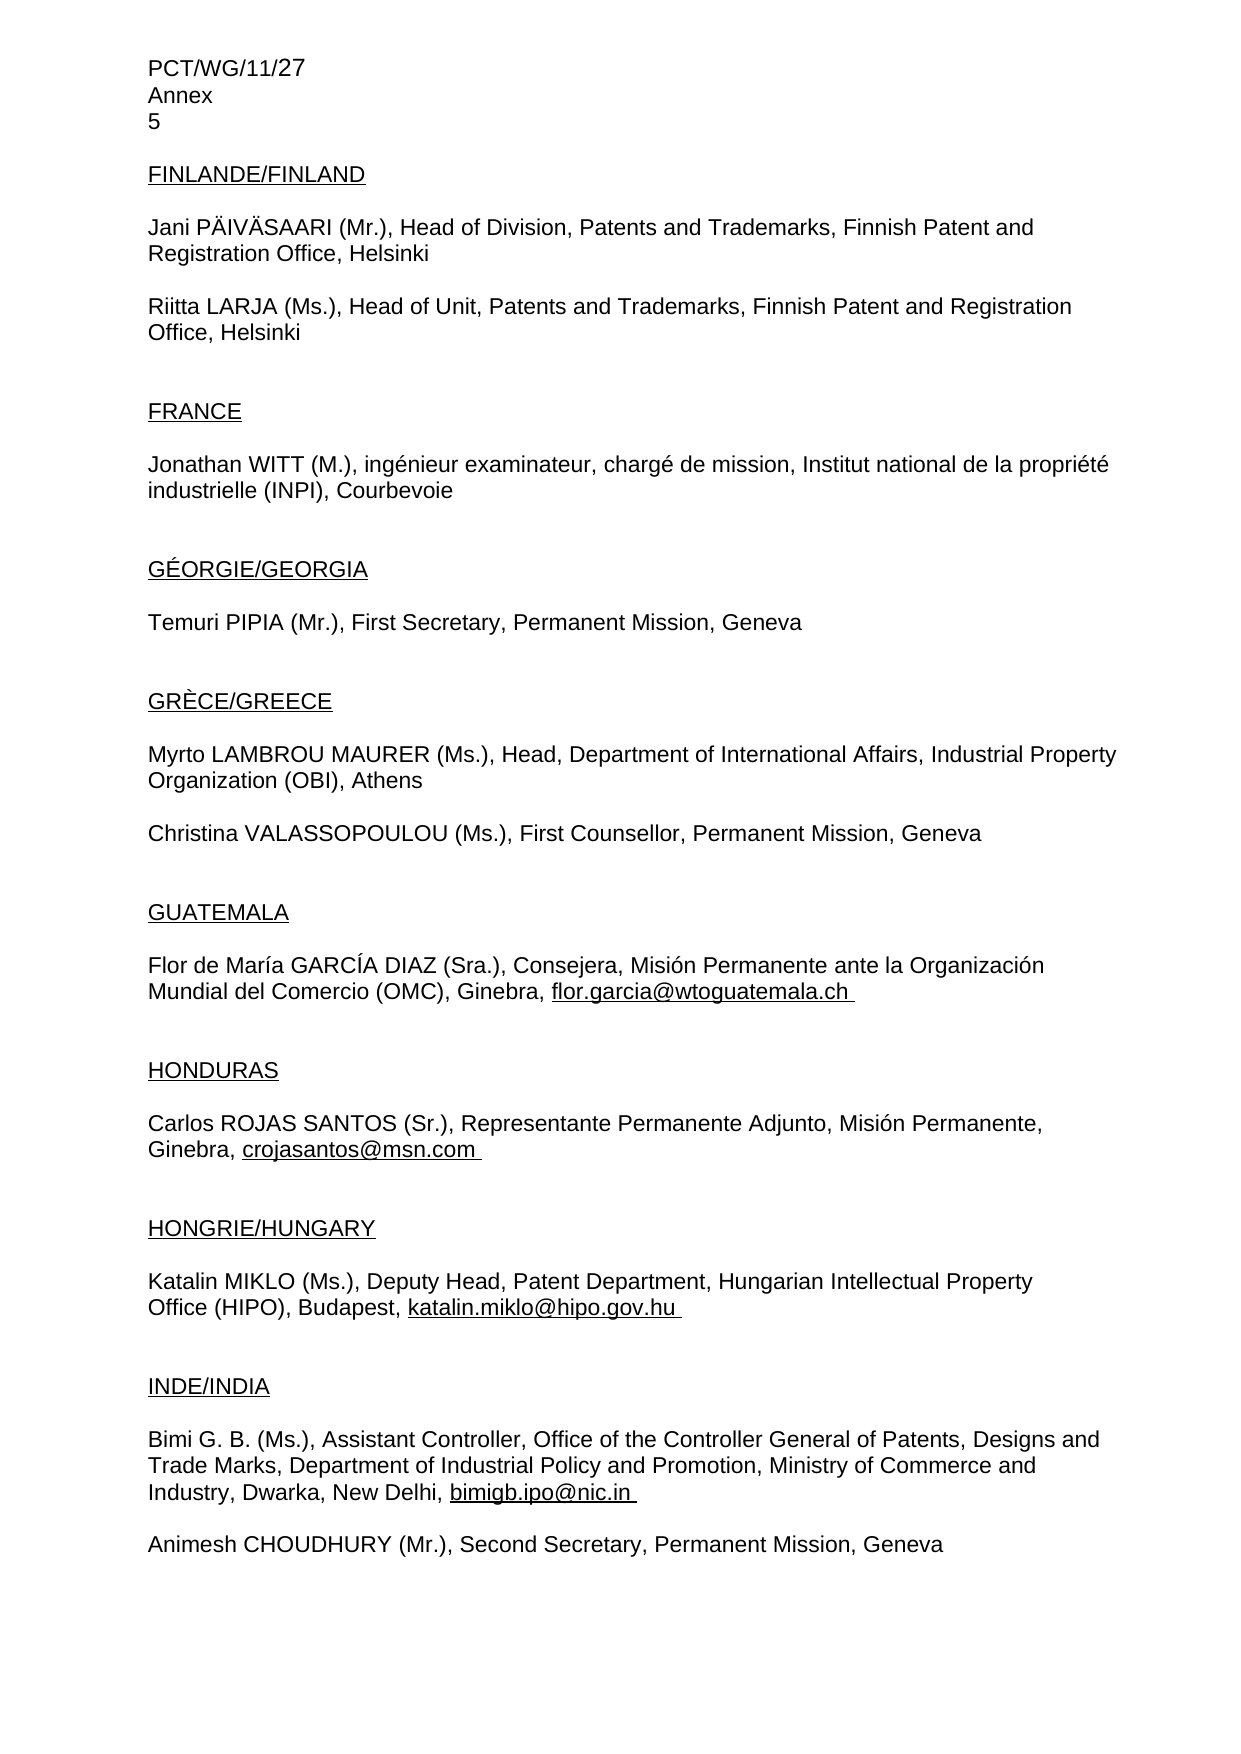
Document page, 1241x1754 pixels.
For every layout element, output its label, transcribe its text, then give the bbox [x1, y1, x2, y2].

text INDE/INDIA [148, 1373, 1122, 1399]
text GRÈCE/GREECE [148, 688, 1122, 714]
text Flor de María GARCÍA DIAZ (Sra.), Consejera, Misión Permanente ante la Organización Mundial del Comercio (OMC), Ginebra, flor.garcia@wtoguatemala.ch [148, 952, 1122, 1004]
text Myrto LAMBROU MAURER (Ms.), Head, Department of International Affairs, Industrial Property Organization (OBI), Athens [148, 741, 1122, 793]
text Carlos ROJAS SANTOS (Sr.), Representante Permanente Adjunto, Misión Permanente, Ginebra, crojasantos@msn.com [148, 1110, 1122, 1162]
text Office (HIPO), Budapest, katalin.miklo@hipo.gov.hu [148, 1294, 1122, 1321]
text FRANCE [148, 398, 1122, 424]
text Riitta LARJA (Ms.), Head of Unit, Patents and Trademarks, Finnish Patent and Registration Office, Helsinki [148, 293, 1122, 345]
text Katalin MIKLO (Ms.), Deputy Head, Patent Department, Hungarian Intellectual Property [148, 1268, 1122, 1294]
text GÉORGIE/GEORGIA [148, 556, 1122, 583]
text FINLANDE/FINLAND [148, 161, 1122, 187]
text Jonathan WITT (M.), ingénieur examinateur, chargé de mission, Institut national de la propriété industrielle (INPI), Courbevoie [148, 451, 1122, 503]
text HONDURAS [148, 1057, 1122, 1083]
text Christina VALASSOPOULOU (Ms.), First Counsellor, Permanent Mission, Geneva [148, 820, 1122, 846]
text Bimi G. B. (Ms.), Assistant Controller, Office of the Controller General of Patents, Designs and Trade Marks, Department of Industrial Policy and Promotion, Ministry of Commerce and Industry, Dwarka, New Delhi, bimigb.ipo@nic.in [148, 1426, 1122, 1505]
text HONGRIE/HUNGARY [148, 1215, 1122, 1241]
text Jani PÄIVÄSAARI (Mr.), Head of Division, Patents and Trademarks, Finnish Patent and Registration Office, Helsinki [148, 214, 1122, 266]
text GUATEMALA [148, 899, 1122, 925]
text Animesh CHOUDHURY (Mr.), Second Secretary, Permanent Mission, Geneva [148, 1531, 1122, 1558]
text Temuri PIPIA (Mr.), First Secretary, Permanent Mission, Geneva [148, 609, 1122, 635]
